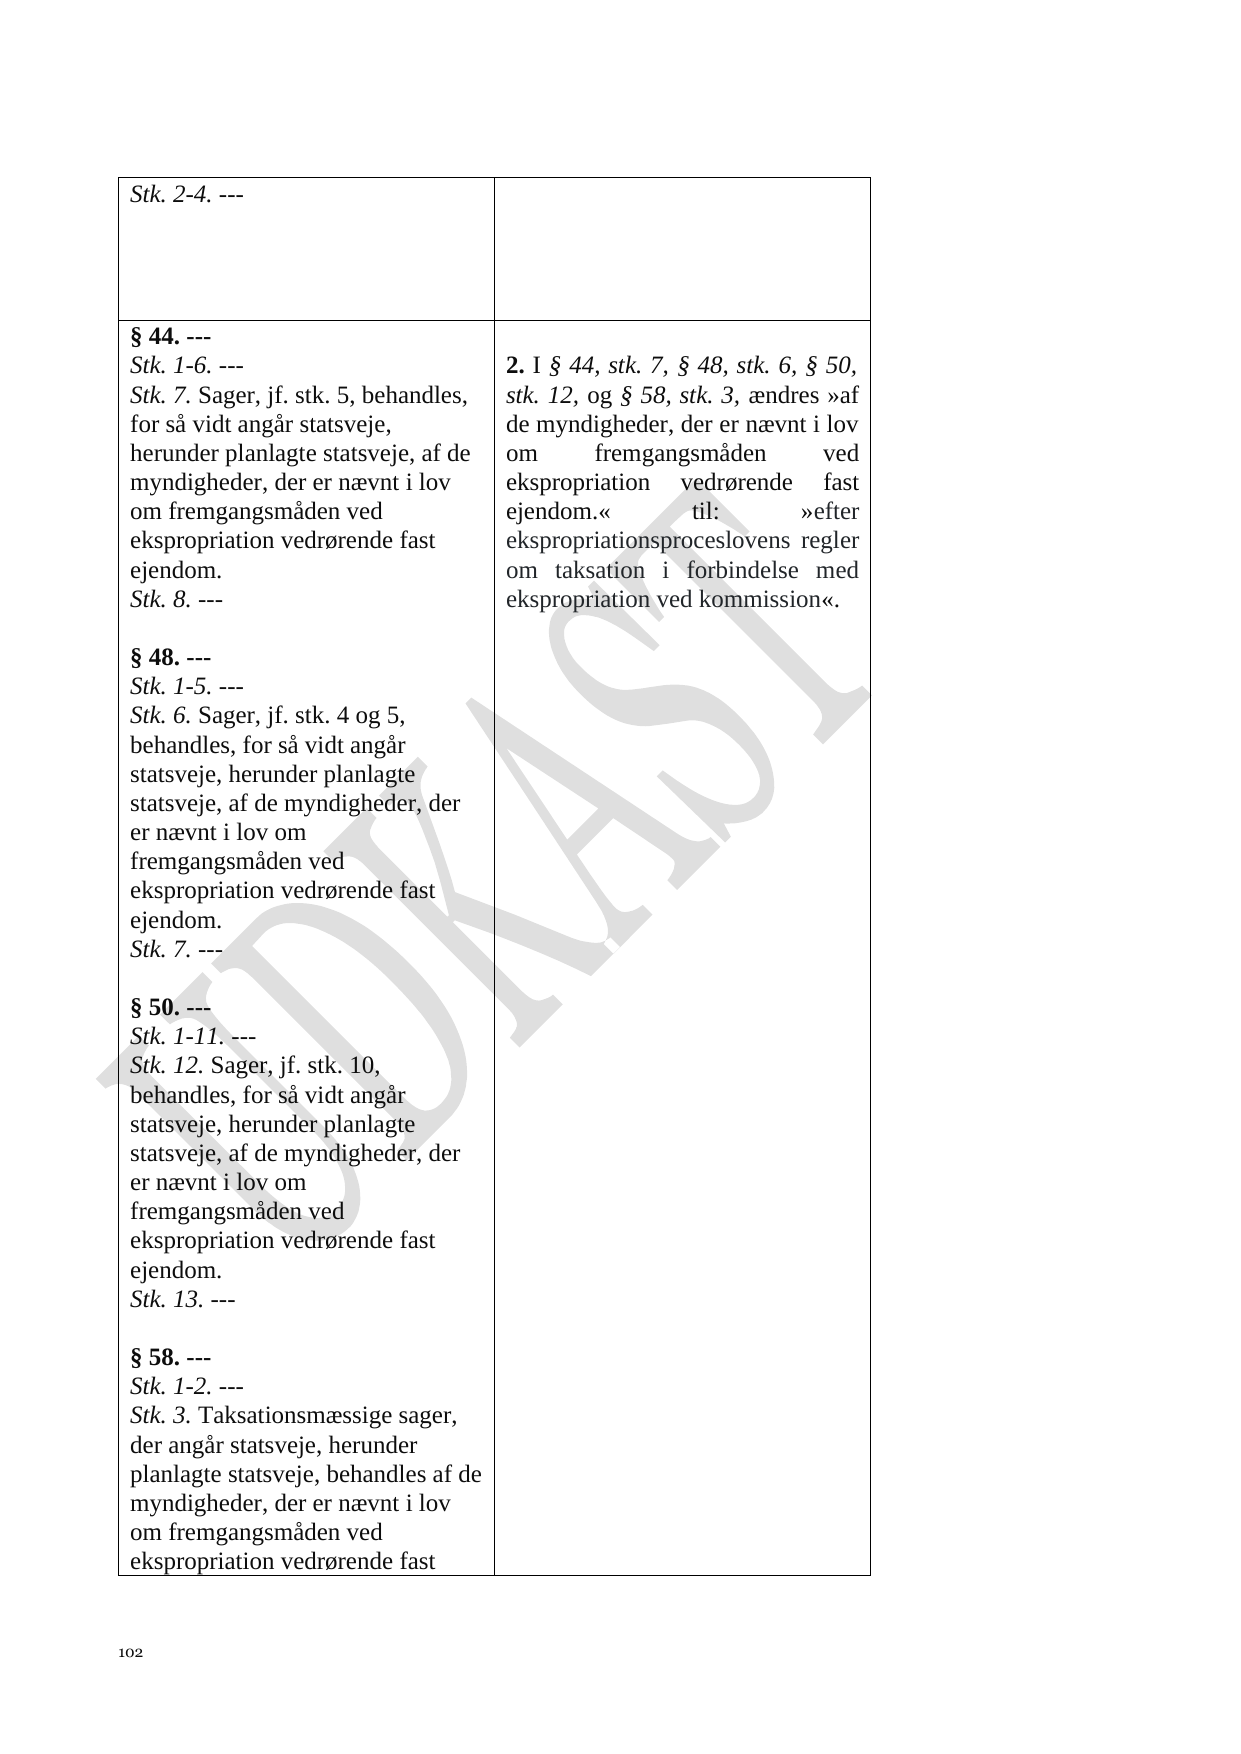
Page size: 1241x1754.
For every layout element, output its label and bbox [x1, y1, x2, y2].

table_cell [495, 178, 870, 320]
table_cell [119, 178, 494, 320]
table_cell [495, 321, 870, 1575]
table_cell [119, 321, 494, 1575]
